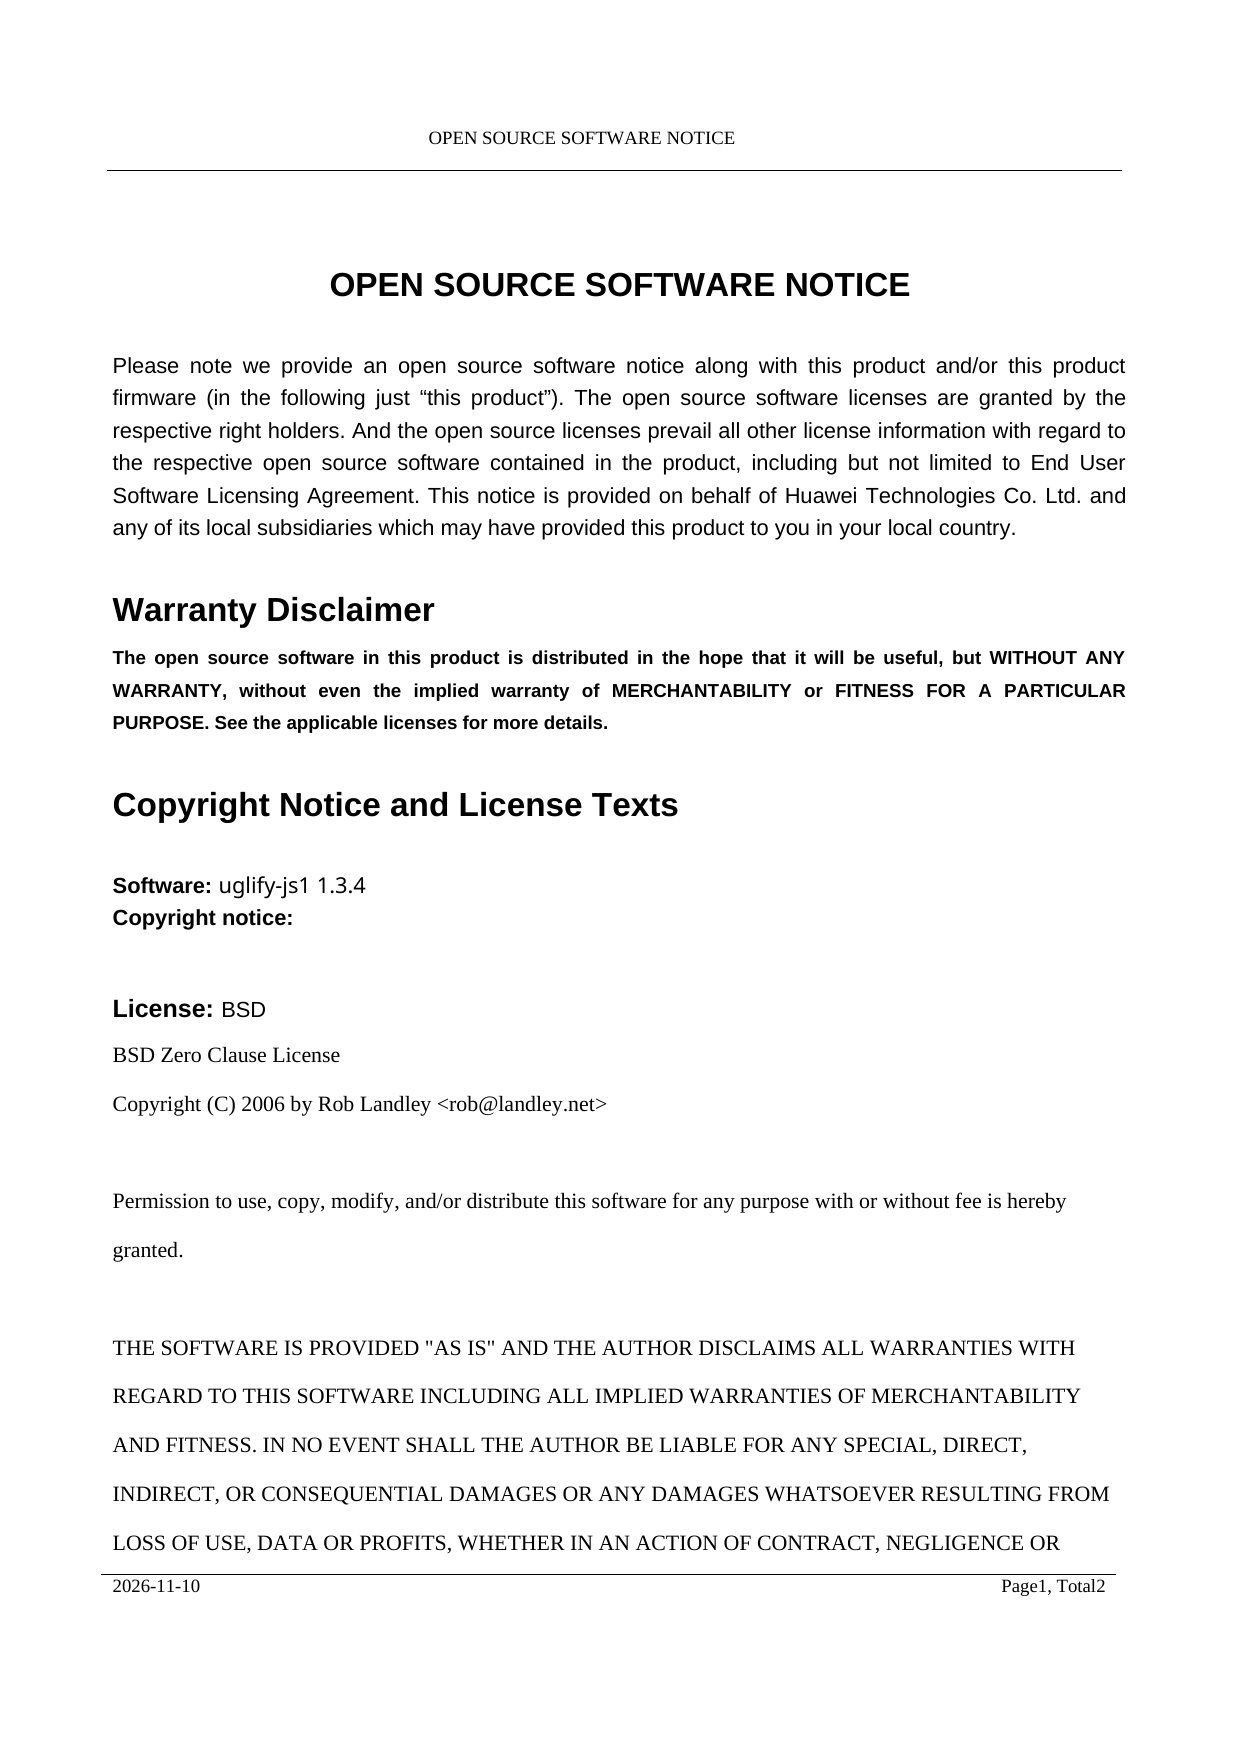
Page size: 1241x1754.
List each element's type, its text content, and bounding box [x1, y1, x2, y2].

text Warranty Disclaimer [112, 576, 1128, 641]
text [112, 1038, 1128, 1558]
text License: BSD [112, 992, 1128, 1024]
text OPEN SOURCE SOFTWARE NOTICE [112, 251, 1128, 316]
text Please note we provide an open source software notice along with this product and/or this product firmware (in the following just “this product”). The open source software licenses are granted by the respective right holders. And the open source licenses prevail all other license information with regard to the respective open source software contained in the product, including but not limited to End User Software Licensing Agreement. This notice is provided on behalf of Huawei Technologies Co. Ltd. and any of its local subsidiaries which may have provided this product to you in your local country. [112, 349, 1128, 544]
text Copyright notice: [112, 901, 1128, 934]
text Software: uglify-js1 1.3.4 [112, 869, 1128, 901]
text Copyright Notice and License Texts [112, 771, 1128, 836]
text The open source software in this product is distributed in the hope that it will be useful, but WITHOUT ANY WARRANTY, without even the implied warranty of MERCHANTABILITY or FITNESS FOR A PARTICULAR PURPOSE. See the applicable licenses for more details. [112, 641, 1128, 739]
